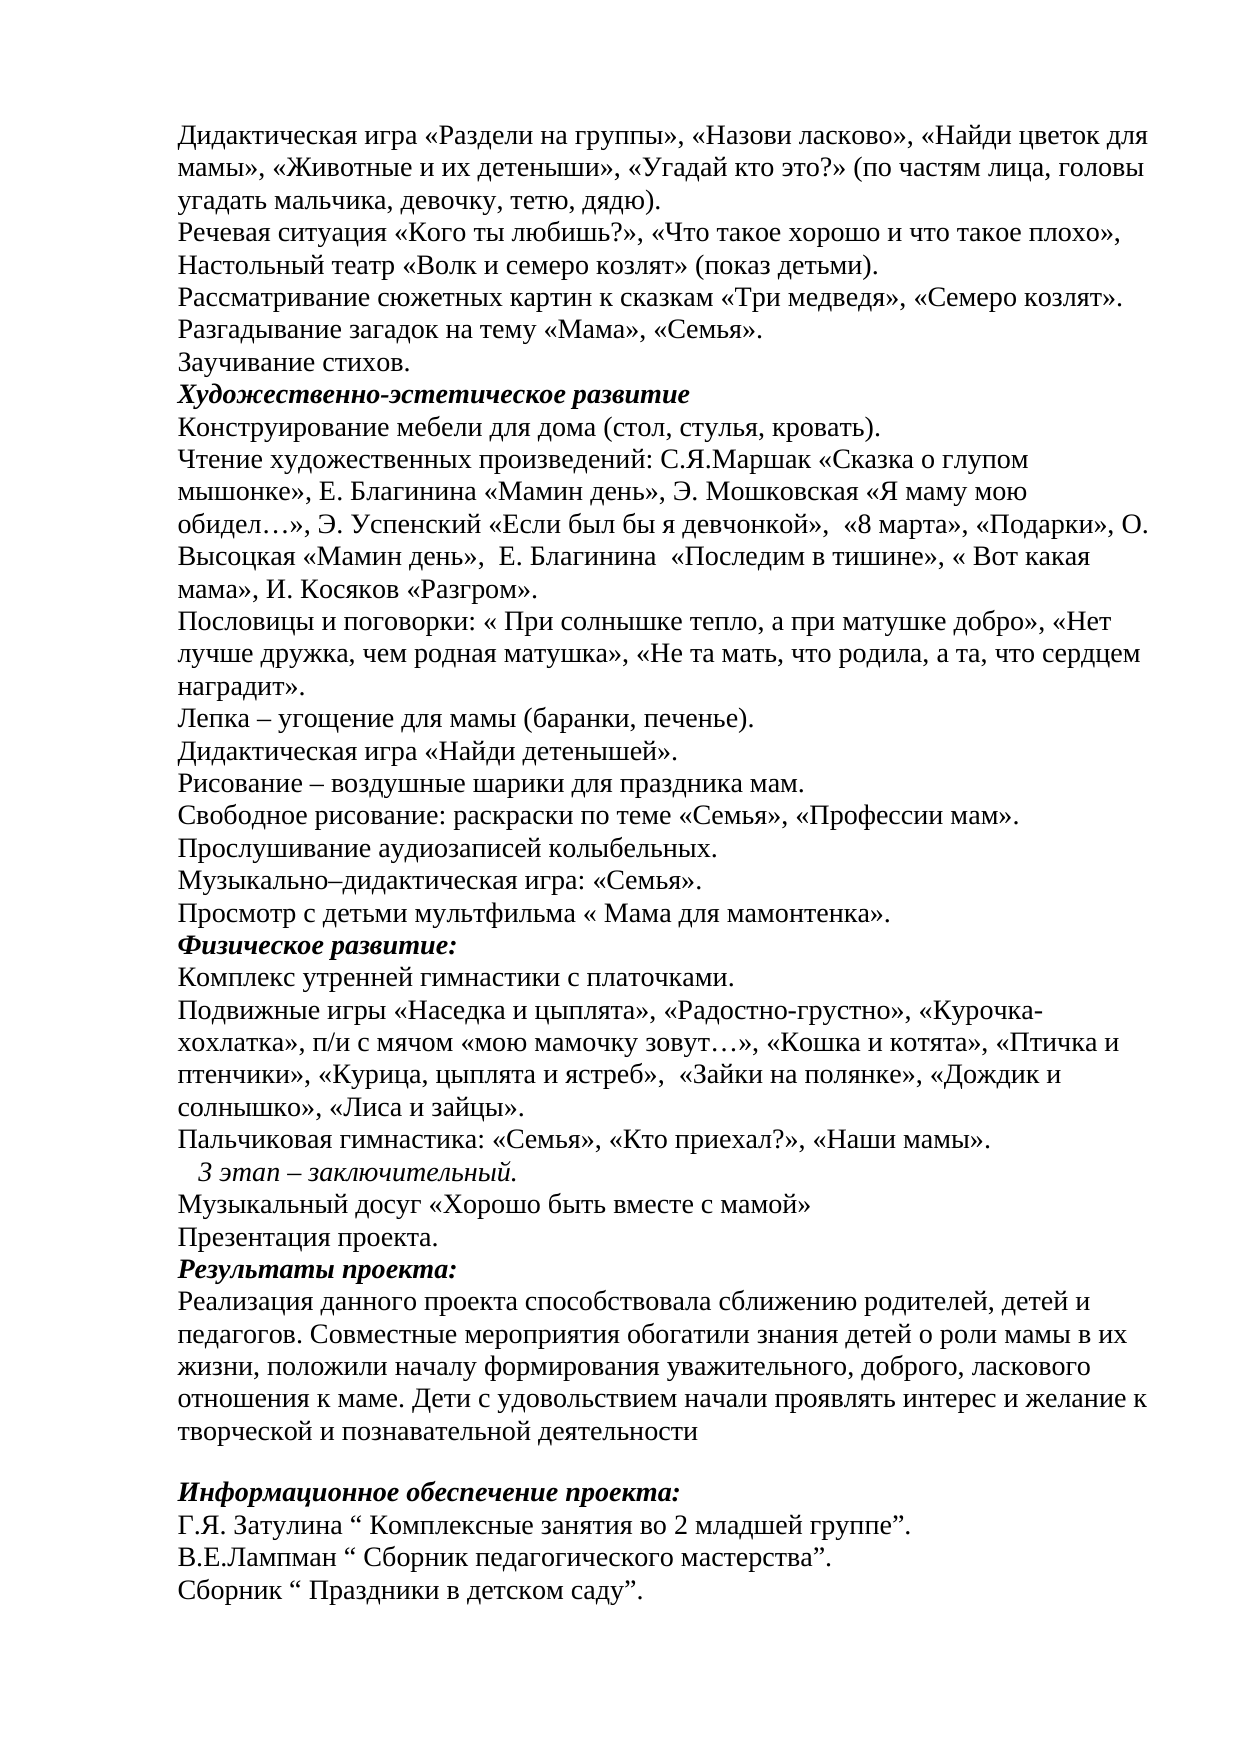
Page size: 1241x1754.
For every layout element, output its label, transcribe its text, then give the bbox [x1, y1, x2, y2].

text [177, 118, 1152, 636]
text Музыкальный досуг «Хорошо быть вместе с мамой» [177, 1219, 1152, 1252]
text Результаты проекта: Реализация данного проекта способствовала сближению родителей, детей и педагогов. Совместные мероприятия обогатили знания детей о роли мамы в их жизни, положили началу формирования уважительного, доброго, ласкового отношения к маме. Дети с удовольствием начали проявлять интерес и желание к творческой и познавательной деятельности [177, 1284, 1152, 1479]
text Презентация проекта. [177, 1252, 1152, 1284]
text Пословицы и поговорки: « При солнышке тепло, а при матушке добро», «Нет лучше дружка, чем родная матушка», «Не та мать, что родила, а та, что сердцем наградит». Лепка – угощение для мамы (баранки, печенье). Дидактическая игра «Найди детенышей». Рисование – воздушные шарики для праздника мам. Свободное рисование: раскраски по теме «Семья», «Профессии мам». Прослушивание аудиозаписей колыбельных. Музыкально–дидактическая игра: «Семья». Просмотр с детьми мультфильма « Мама для мамонтенка». Физическое развитие: Комплекс утренней гимнастики с платочками. Подвижные игры «Наседка и цыплята», «Радостно-грустно», «Курочка-хохлатка», п/и с мячом «мою мамочку зовут…», «Кошка и котята», «Птичка и птенчики», «Курица, цыплята и ястреб», «Зайки на полянке», «Дождик и солнышко», «Лиса и зайцы». Пальчиковая гимнастика: «Семья», «Кто приехал?», «Наши мамы». 3 этап – заключительный. [177, 636, 1152, 1219]
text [177, 1508, 1152, 1605]
